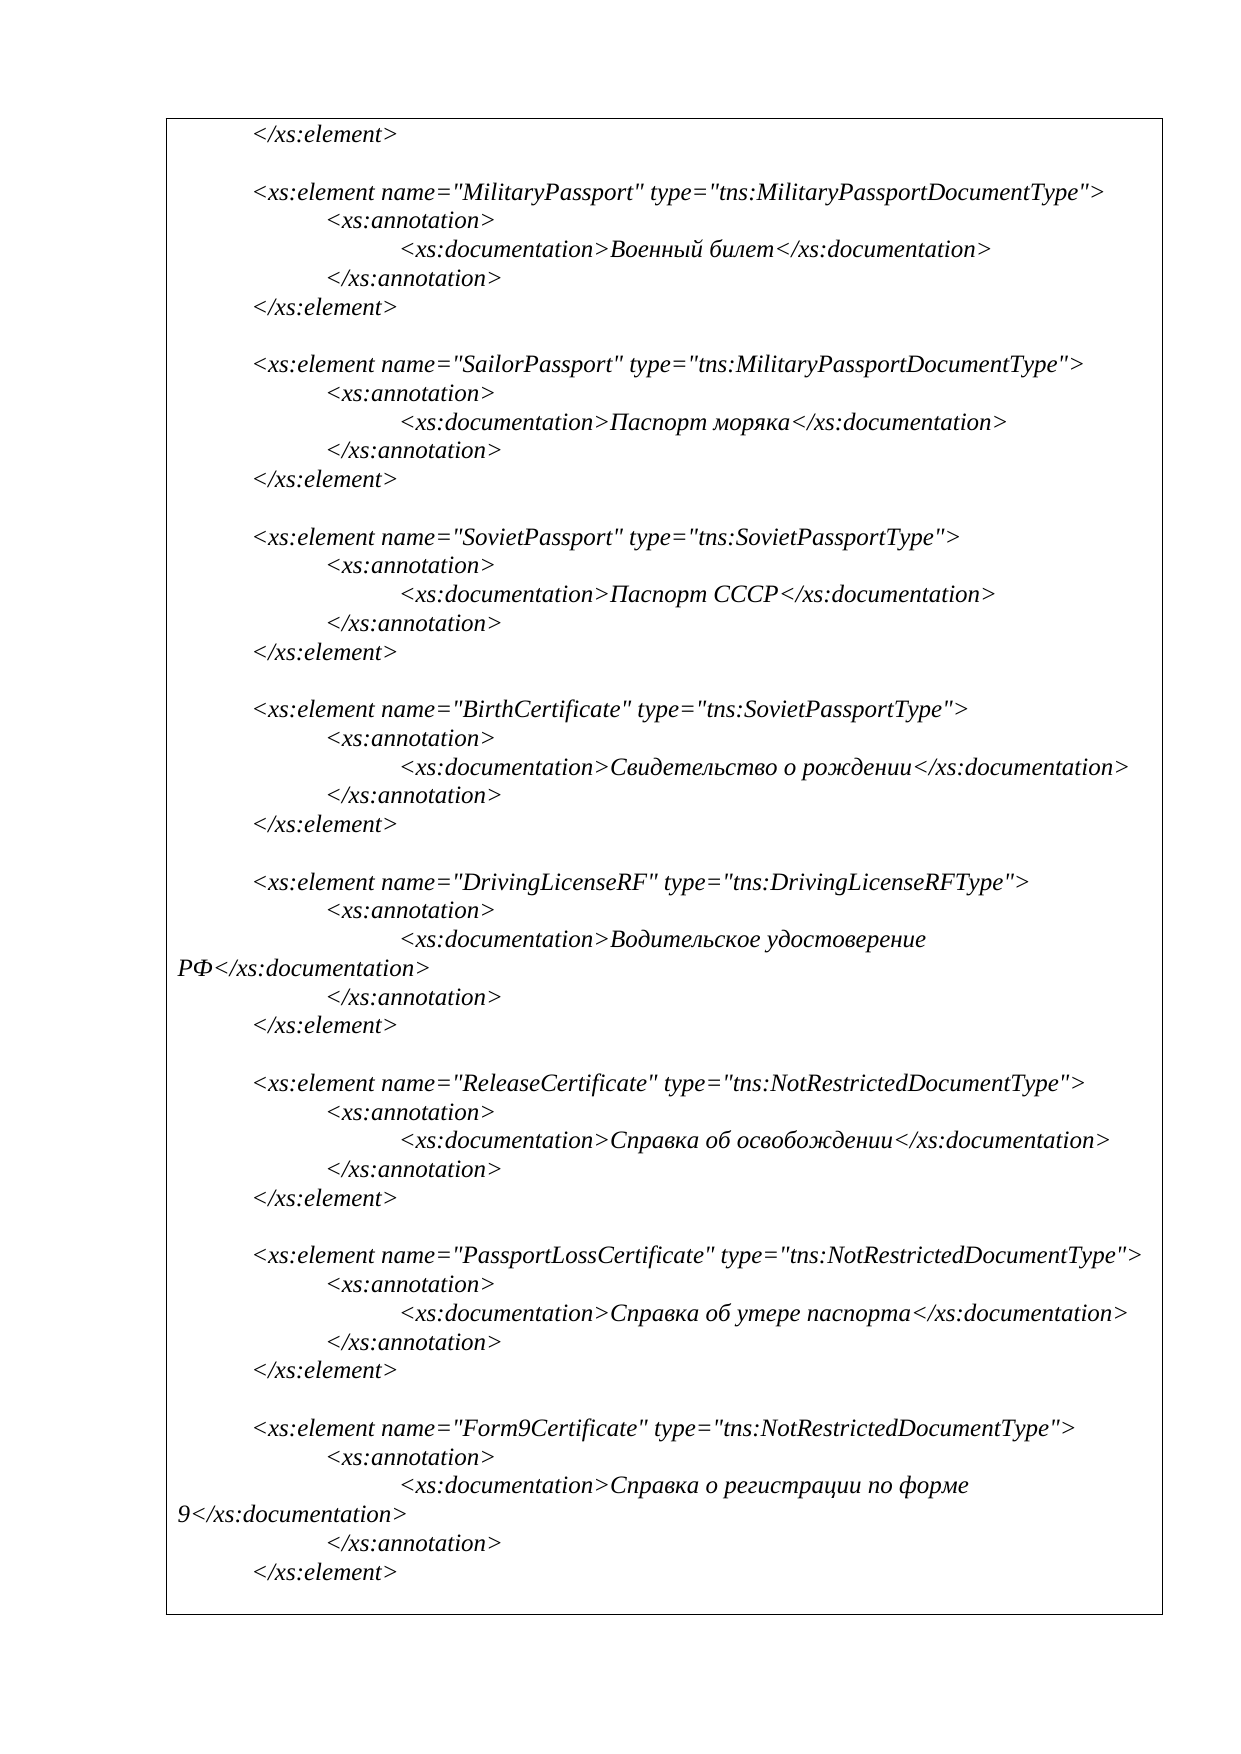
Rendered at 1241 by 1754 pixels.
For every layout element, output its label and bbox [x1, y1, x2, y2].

table_header [167, 119, 1162, 1614]
